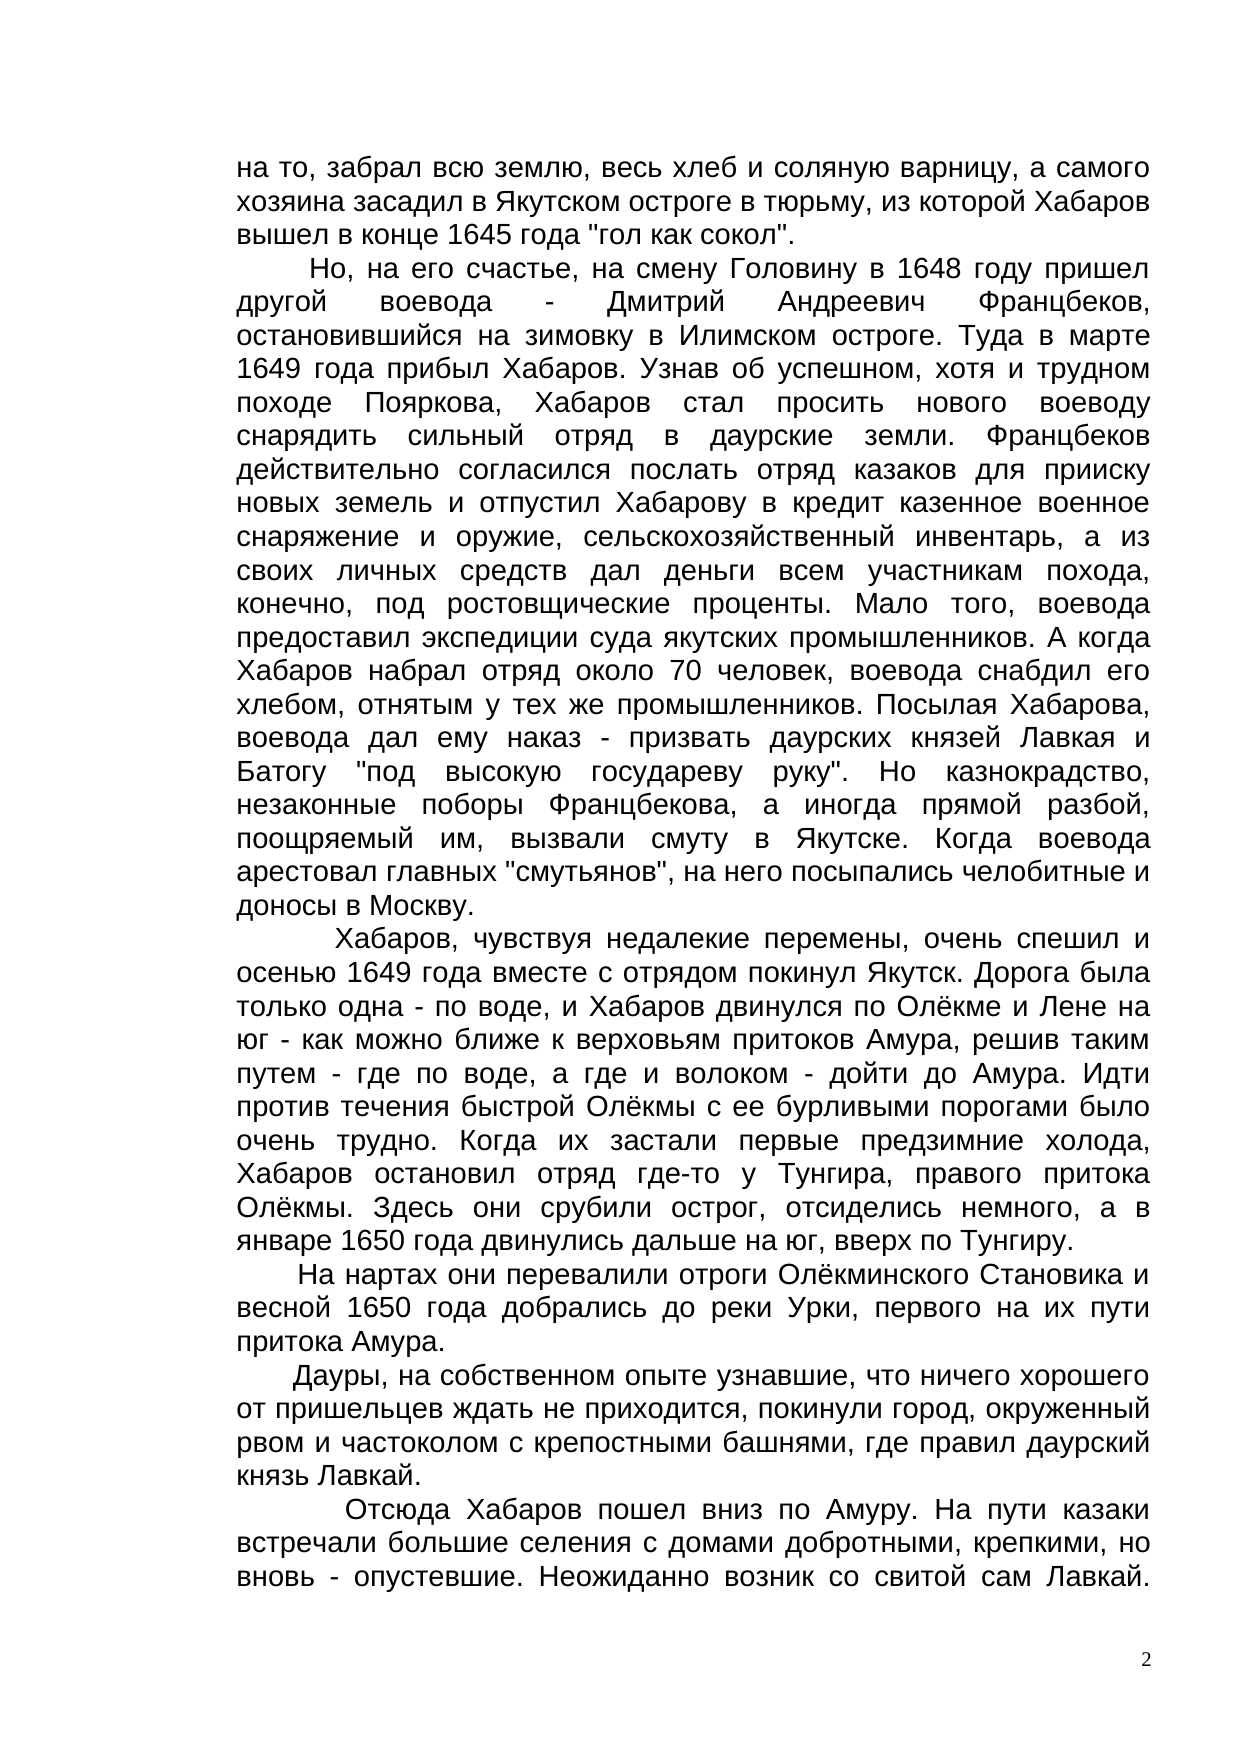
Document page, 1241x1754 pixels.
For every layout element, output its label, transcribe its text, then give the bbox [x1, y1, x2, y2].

text Дауры, на собственном опыте узнавшие, что ничего хорошего от пришельцев ждать не приходится, покинули город, окруженный рвом и частоколом с крепостными башнями, где правил даурский князь Лавкай. [236, 1357, 1152, 1492]
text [236, 1492, 1152, 1592]
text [236, 150, 1152, 251]
text На нартах они перевалили отроги Олёкминского Становика и весной 1650 года добрались до реки Урки, первого на их пути притока Амура. [236, 1257, 1152, 1357]
text Но, на его счастье, на смену Головину в 1648 году пришел другой воевода - Дмитрий Андреевич Францбеков, остановившийся на зимовку в Илимском остроге. Туда в марте 1649 года прибыл Хабаров. Узнав об успешном, хотя и трудном походе Пояркова, Хабаров стал просить нового воеводу снарядить сильный отряд в даурские земли. Францбеков действительно согласился послать отряд казаков для прииску новых земель и отпустил Хабарову в кредит казенное военное снаряжение и оружие, сельскохозяйственный инвентарь, а из своих личных средств дал деньги всем участникам похода, конечно, под ростовщические проценты. Мало того, воевода предоставил экспедиции суда якутских промышленников. А когда Хабаров набрал отряд около 70 человек, воевода снабдил его хлебом, отнятым у тех же промышленников. Посылая Хабарова, воевода дал ему наказ - призвать даурских князей Лавкая и Батогу "под высокую государеву руку". Но казнокрадство, незаконные поборы Францбекова, а иногда прямой разбой, поощряемый им, вызвали смуту в Якутске. Когда воевода арестовал главных "смутьянов", на него посыпались челобитные и доносы в Москву. [236, 251, 1152, 921]
text Хабаров, чувствуя недалекие перемены, очень спешил и осенью 1649 года вместе с отрядом покинул Якутск. Дорога была только одна - по воде, и Хабаров двинулся по Олёкме и Лене на юг - как можно ближе к верховьям притоков Амура, решив таким путем - где по воде, а где и волоком - дойти до Амура. Идти против течения быстрой Олёкмы с ее бурливыми порогами было очень трудно. Когда их застали первые предзимние холода, Хабаров остановил отряд где-то у Тунгира, правого притока Олёкмы. Здесь они срубили острог, отсиделись немного, а в январе 1650 года двинулись дальше на юг, вверх по Тунгиру. [236, 921, 1152, 1257]
